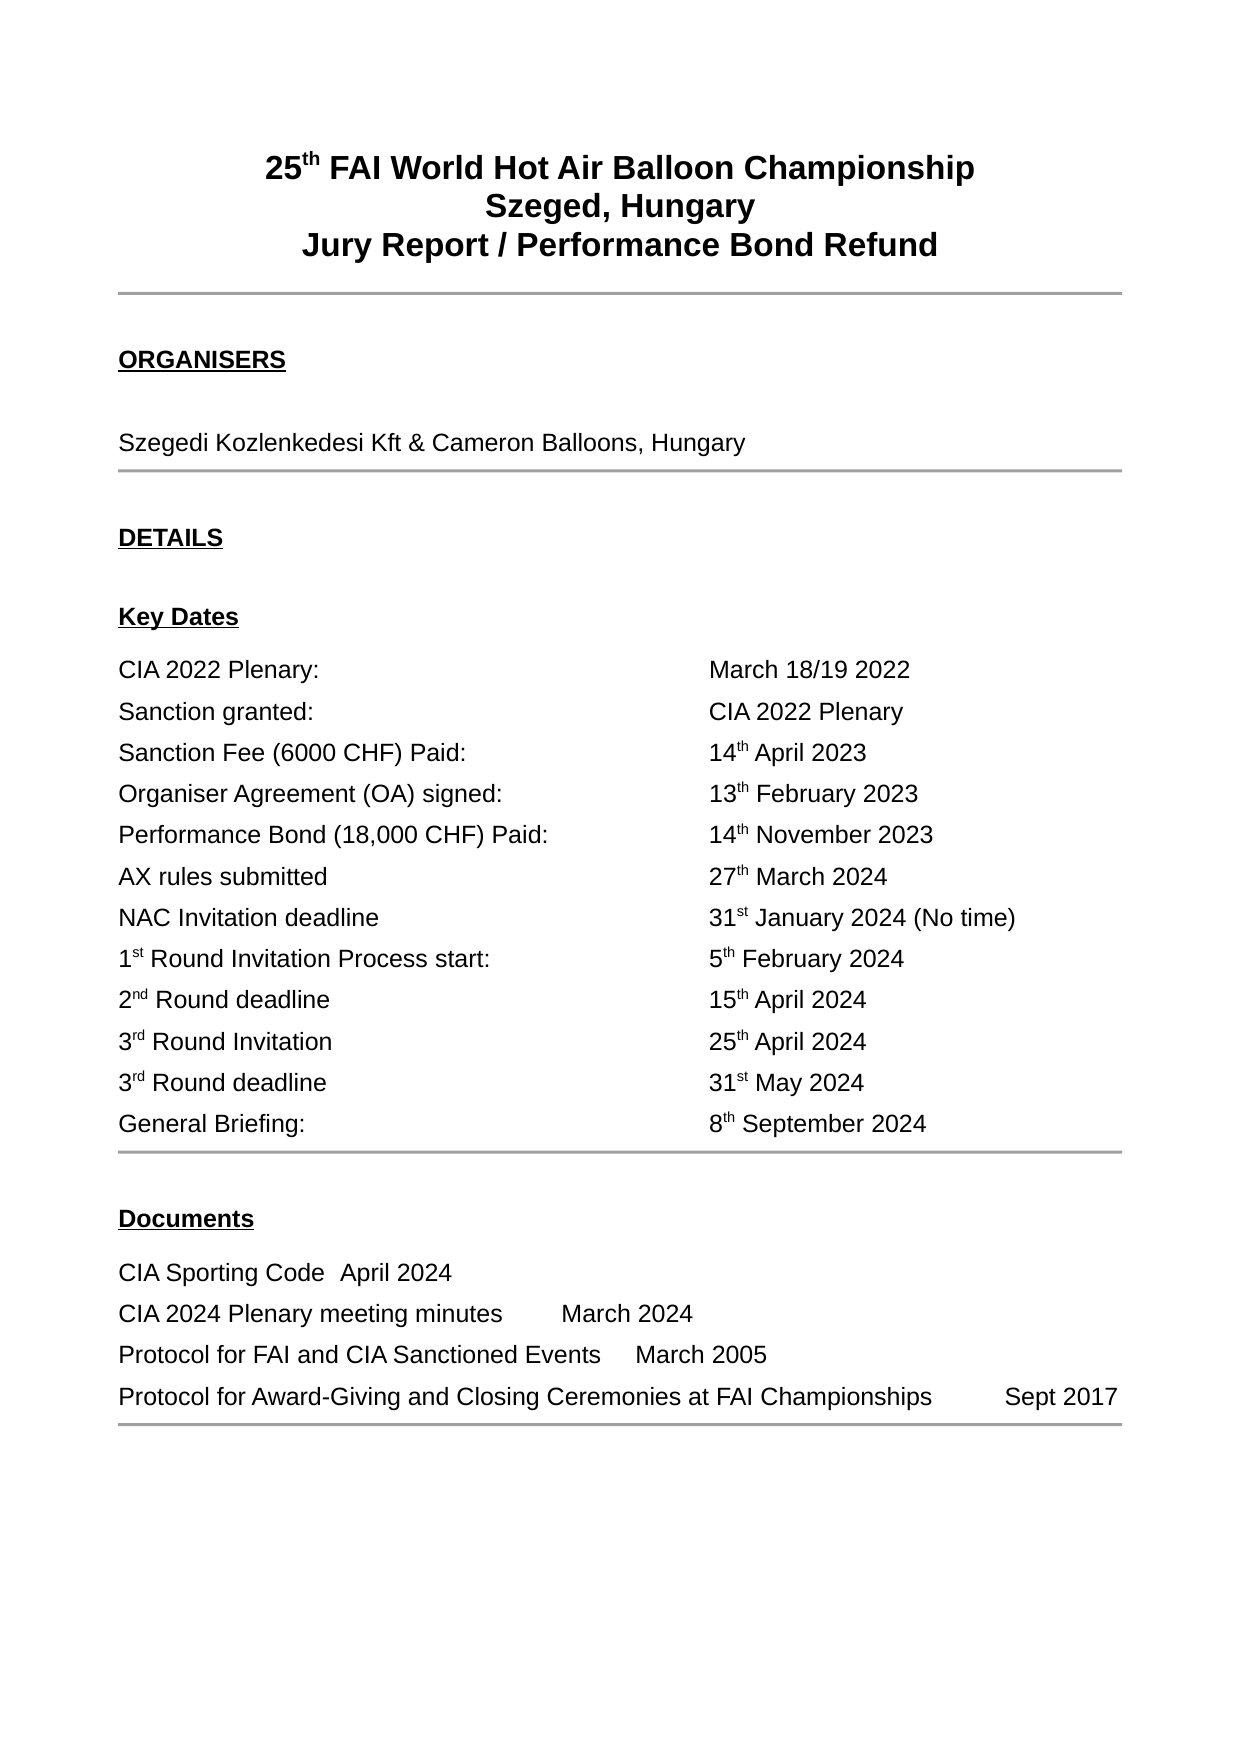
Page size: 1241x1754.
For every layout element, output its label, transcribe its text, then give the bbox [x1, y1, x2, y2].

text Sanction granted: CIA 2022 Plenary [118, 697, 1122, 726]
text NAC Invitation deadline 31st January 2024 (No time) [118, 903, 1122, 932]
text Protocol for Award-Giving and Closing Ceremonies at FAI Championships Sept 2017 [118, 1382, 1122, 1411]
text 1st Round Invitation Process start: 5th February 2024 [118, 944, 1122, 973]
text 25th FAI World Hot Air Balloon Championship [118, 148, 1122, 186]
text Szegedi Kozlenkedesi Kft & Cameron Balloons, Hungary [118, 428, 1122, 457]
text CIA 2024 Plenary meeting minutes March 2024 [118, 1299, 1122, 1328]
text 2nd Round deadline 15th April 2024 [118, 986, 1122, 1014]
text AX rules submitted 27th March 2024 [118, 862, 1122, 891]
subtitle Documents [118, 1204, 1122, 1233]
text Organiser Agreement (OA) signed: 13th February 2023 [118, 779, 1122, 808]
text 3rd Round deadline 31st May 2024 [118, 1068, 1122, 1097]
text Protocol for FAI and CIA Sanctioned Events March 2005 [118, 1341, 1122, 1369]
subtitle DETAILS [118, 523, 1122, 552]
text General Briefing: 8th September 2024 [118, 1109, 1122, 1138]
text Sanction Fee (6000 CHF) Paid: 14th April 2023 [118, 738, 1122, 767]
text 3rd Round Invitation 25th April 2024 [118, 1027, 1122, 1056]
subtitle ORGANISERS [118, 346, 1122, 374]
text CIA Sporting Code April 2024 [118, 1258, 1122, 1287]
text Performance Bond (18,000 CHF) Paid: 14th November 2023 [118, 821, 1122, 849]
subtitle Key Dates [118, 602, 1122, 631]
text Szeged, Hungary [118, 186, 1122, 224]
text CIA 2022 Plenary: March 18/19 2022 [118, 656, 1122, 684]
text Jury Report / Performance Bond Refund [118, 224, 1122, 263]
